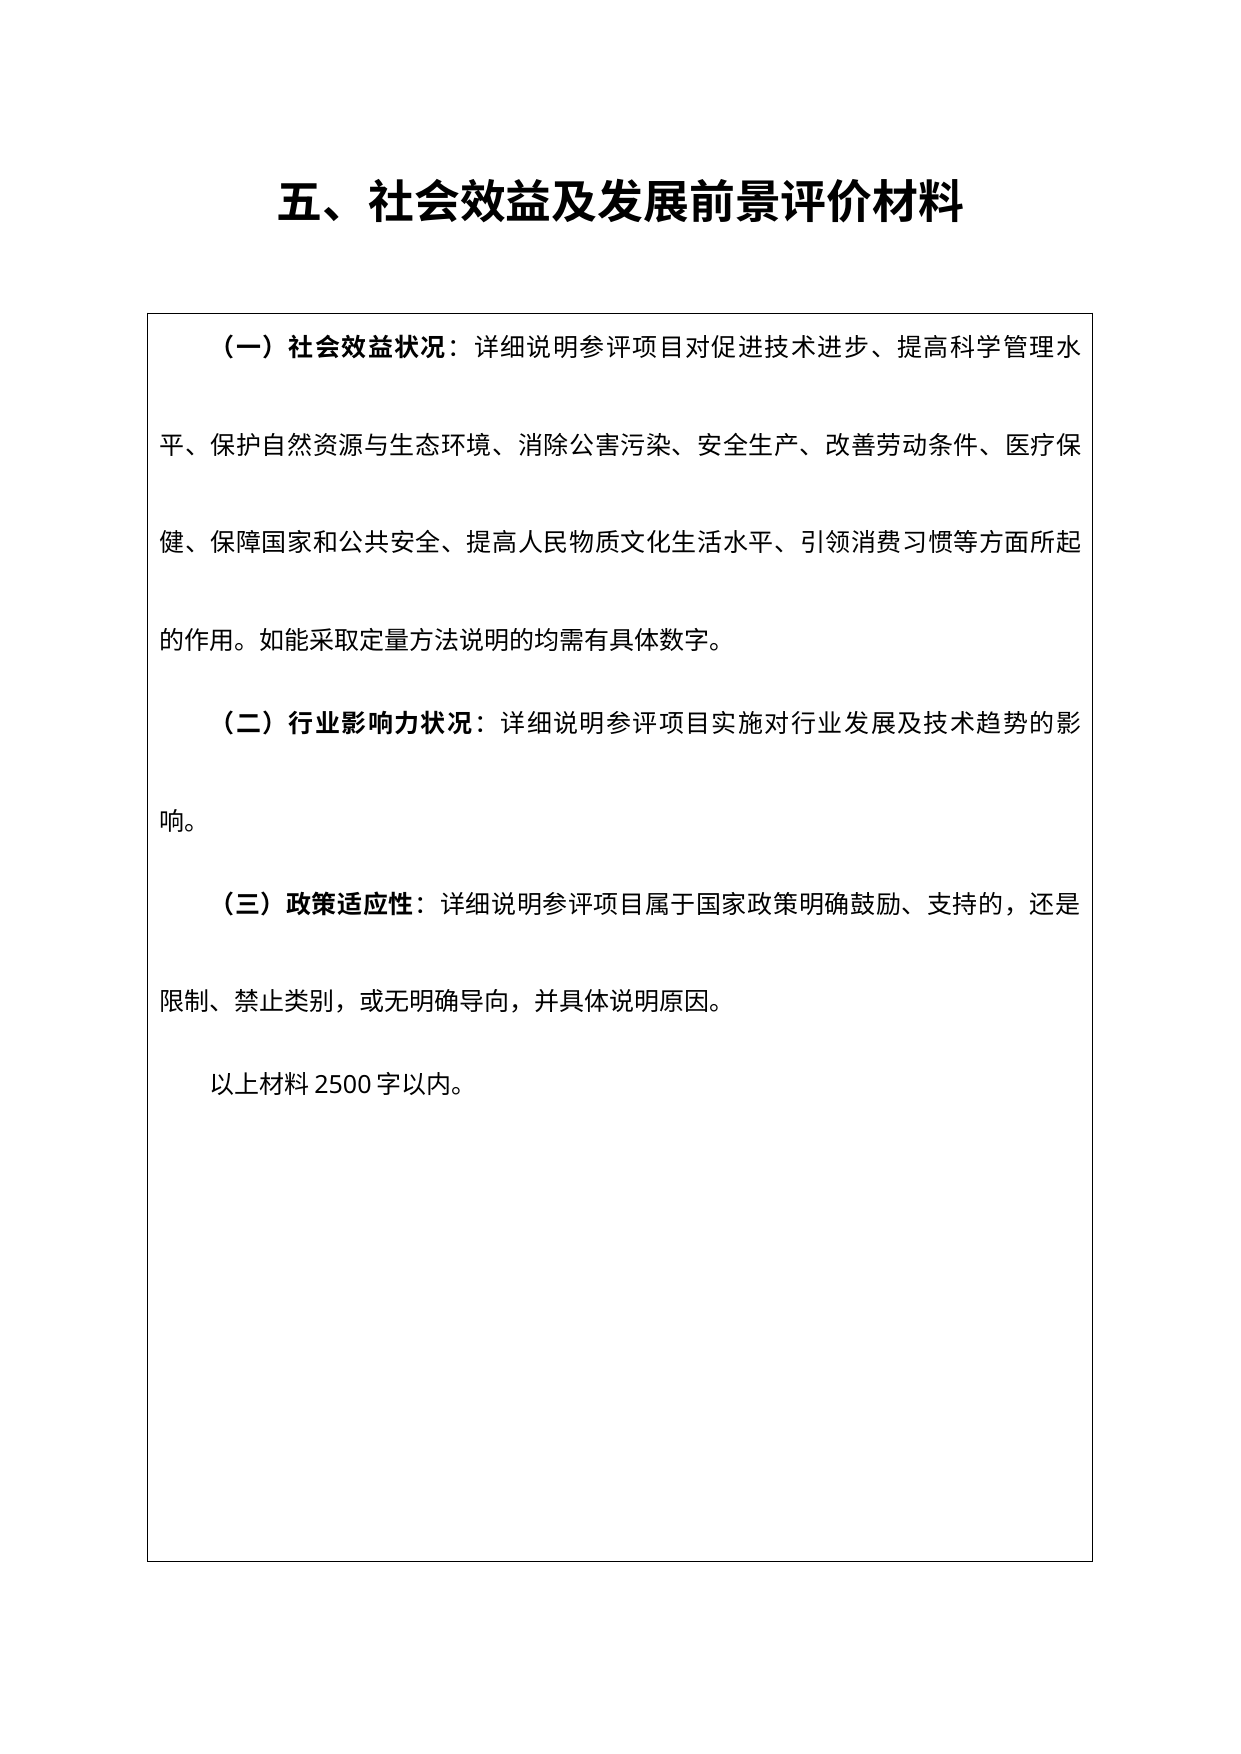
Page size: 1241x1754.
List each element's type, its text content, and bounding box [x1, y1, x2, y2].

text 五、社会效益及发展前景评价材料 [187, 150, 1053, 247]
table_header （一）社会效益状况：详细说明参评项目对促进技术进步、提高科学管理水平、保护自然资源与生态环境、消除公害污染、安全生产、改善劳动条件、医疗保健、保障国家和公共安全、提高人民物质文化生活水平、引领消费习惯等方面所起的作用。如能采取定量方法说明的均需有具体数字。 （二）行业影响力状况：详细说明参评项目实施对行业发展及技术趋势的影响。 （三）政策适应性：详细说明参评项目属于国家政策明确鼓励、支持的，还是限制、禁止类别，或无明确导向，并具体说明原因。 以上材料2500字以内。 [148, 314, 1092, 1561]
